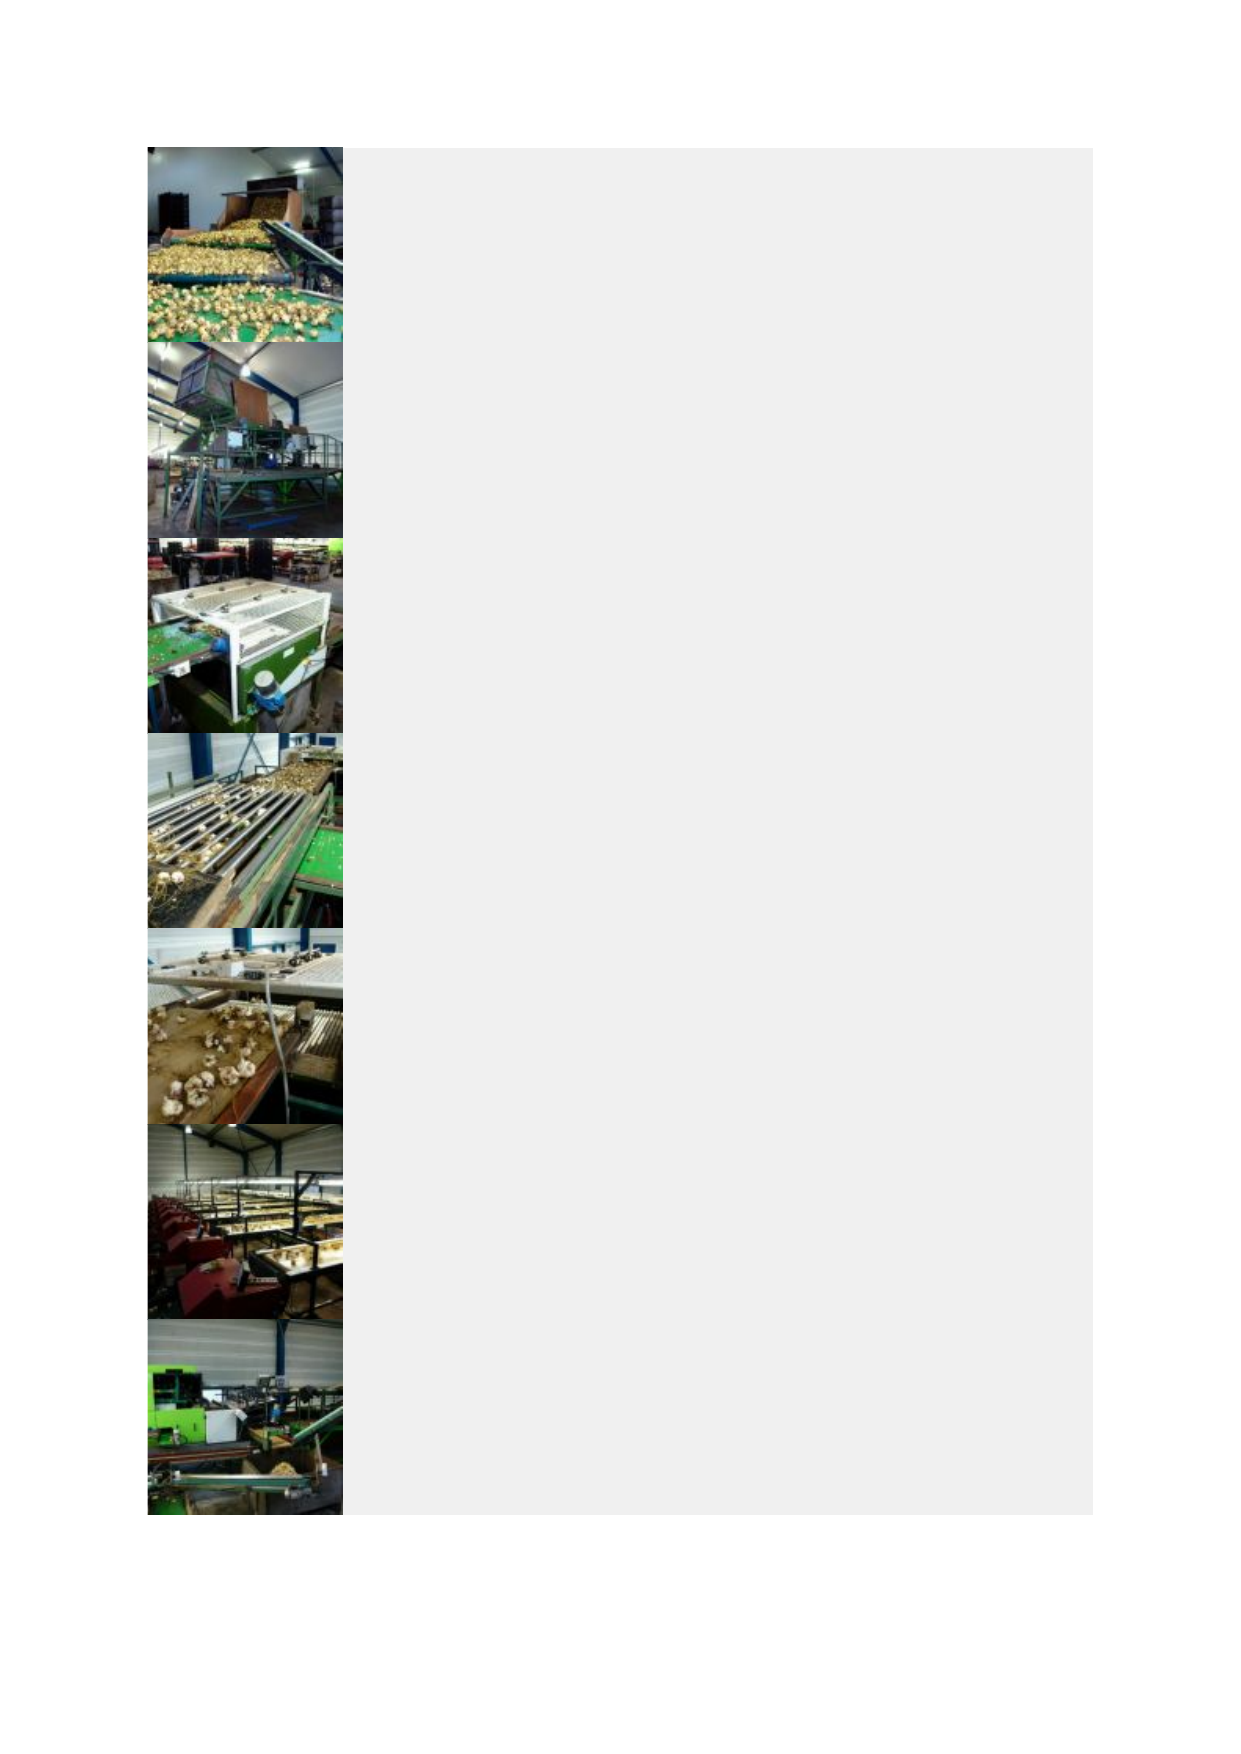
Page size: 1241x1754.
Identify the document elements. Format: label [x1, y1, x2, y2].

picture [147, 147, 343, 1515]
